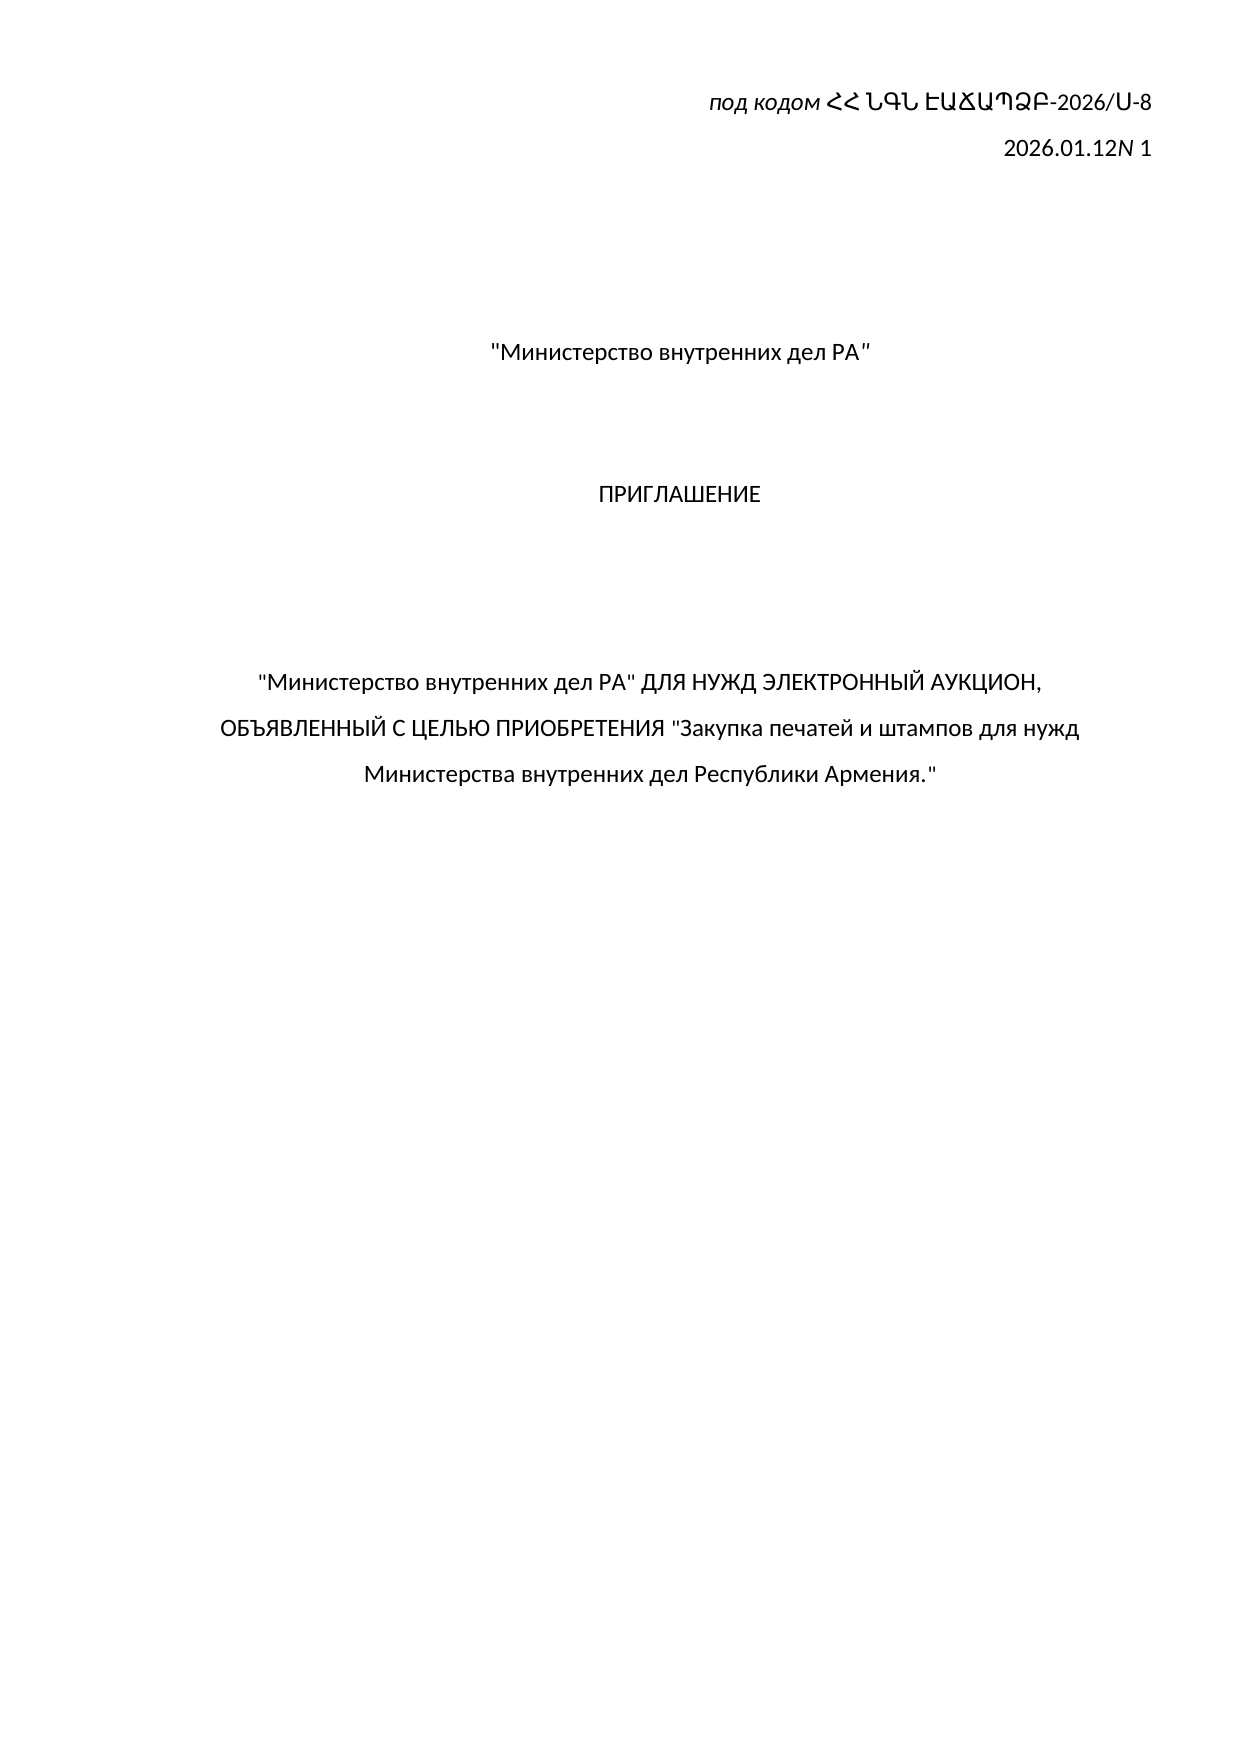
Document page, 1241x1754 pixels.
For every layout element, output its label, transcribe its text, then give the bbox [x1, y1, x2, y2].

text ПРИГЛАШЕНИЕ [148, 478, 1152, 508]
text "Министерство внутренних дел РА" [148, 336, 1152, 367]
text под кодом ՀՀ ՆԳՆ ԷԱՃԱՊՁԲ-2026/Ս-8 2026.01.12 N 1 [148, 86, 1152, 163]
text "Министерство внутренних дел РА" ДЛЯ НУЖД ЭЛЕКТРОННЫЙ АУКЦИОН, [148, 666, 1152, 697]
text ОБЪЯВЛЕННЫЙ С ЦЕЛЬЮ ПРИОБРЕТЕНИЯ "Закупка печатей и штампов для нужд Министерства внутренних дел Республики Армения." [148, 712, 1152, 788]
